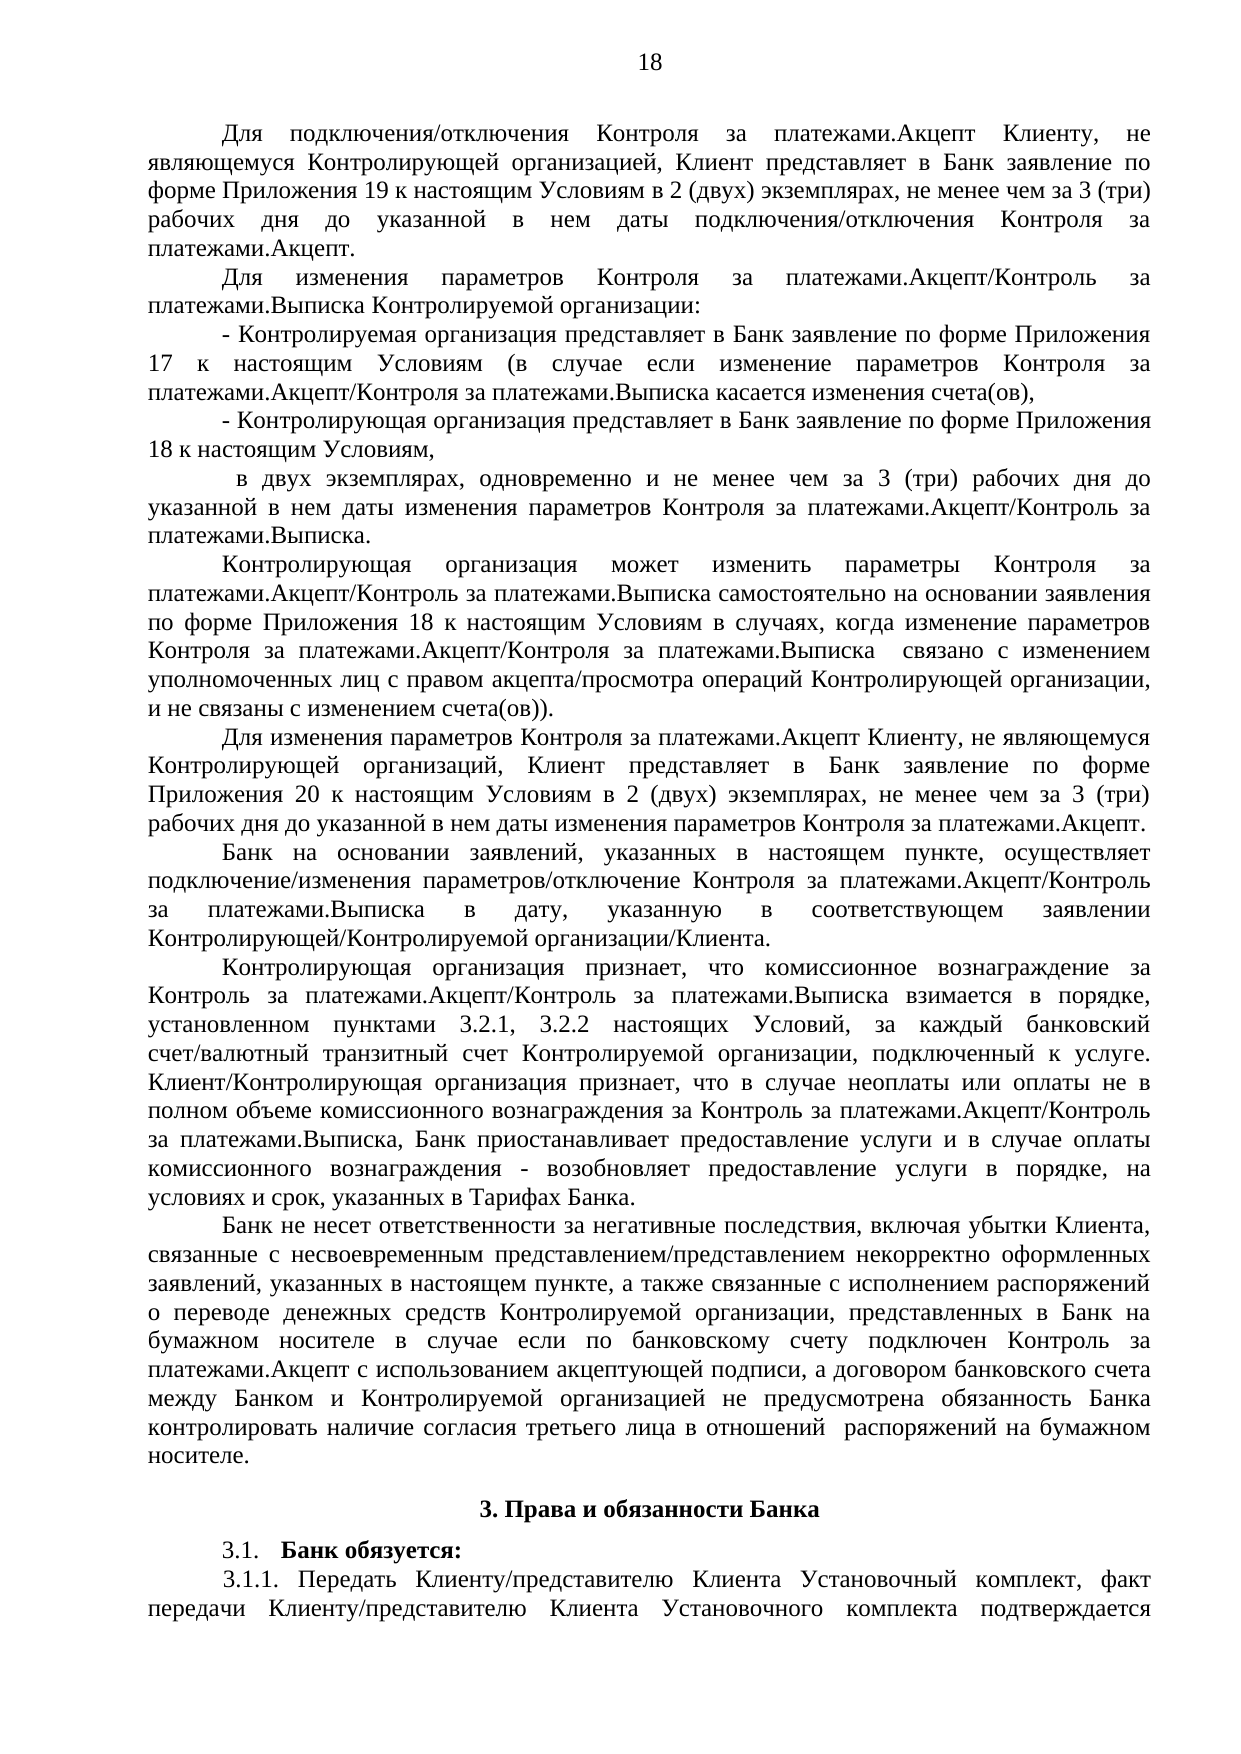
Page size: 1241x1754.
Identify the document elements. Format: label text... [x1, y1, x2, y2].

text Контролирующая организация признает, что комиссионное вознаграждение за Контроль за платежами.Акцепт/Контроль за платежами.Выписка взимается в порядке, установленном пунктами 3.2.1, 3.2.2 настоящих Условий, за каждый банковский счет/валютный транзитный счет Контролируемой организации, подключенный к услуге. Клиент/Контролирующая организация признает, что в случае неоплаты или оплаты не в полном объеме комиссионного вознаграждения за Контроль за платежами.Акцепт/Контроль за платежами.Выписка, Банк приостанавливает предоставление услуги и в случае оплаты комиссионного вознаграждения - возобновляет предоставление услуги в порядке, на условиях и срок, указанных в Тарифах Банка. [148, 952, 1152, 1211]
text Для подключения/отключения Контроля за платежами.Акцепт Клиенту, не являющемуся Контролирующей организацией, Клиент представляет в Банк заявление по форме Приложения 19 к настоящим Условиям в 2 (двух) экземплярах, не менее чем за 3 (три) рабочих дня до указанной в нем даты подключения/отключения Контроля за платежами.Акцепт. [148, 118, 1152, 262]
text Контролирующая организация может изменить параметры Контроля за платежами.Акцепт/Контроль за платежами.Выписка самостоятельно на основании заявления по форме Приложения 18 к настоящим Условиям в случаях, когда изменение параметров Контроля за платежами.Акцепт/Контроля за платежами.Выписка связано с изменением уполномоченных лиц с правом акцепта/просмотра операций Контролирующей организации, и не связаны с изменением счета(ов)). [148, 549, 1152, 722]
text Для изменения параметров Контроля за платежами.Акцепт/Контроль за платежами.Выписка Контролируемой организации: [148, 262, 1152, 319]
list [148, 1564, 1152, 1622]
text Банк на основании заявлений, указанных в настоящем пункте, осуществляет подключение/изменения параметров/отключение Контроля за платежами.Акцепт/Контроль за платежами.Выписка в дату, указанную в соответствующем заявлении Контролирующей/Контролируемой организации/Клиента. [148, 837, 1152, 952]
text Банк не несет ответственности за негативные последствия, включая убытки Клиента, связанные с несвоевременным представлением/представлением некорректно оформленных заявлений, указанных в настоящем пункте, а также связанные с исполнением распоряжений о переводе денежных средств Контролируемой организации, представленных в Банк на бумажном носителе в случае если по банковскому счету подключен Контроль за платежами.Акцепт с использованием акцептующей подписи, а договором банковского счета между Банком и Контролируемой организацией не предусмотрена обязанность Банка контролировать наличие согласия третьего лица в отношений распоряжений на бумажном носителе. [148, 1211, 1152, 1469]
list Банк обязуется: [148, 1536, 1152, 1564]
text Для изменения параметров Контроля за платежами.Акцепт Клиенту, не являющемуся Контролирующей организаций, Клиент представляет в Банк заявление по форме Приложения 20 к настоящим Условиям в 2 (двух) экземплярах, не менее чем за 3 (три) рабочих дня до указанной в нем даты изменения параметров Контроля за платежами.Акцепт. [148, 722, 1152, 837]
text 3. Права и обязанности Банка [148, 1494, 1152, 1523]
text в двух экземплярах, одновременно и не менее чем за 3 (три) рабочих дня до указанной в нем даты изменения параметров Контроля за платежами.Акцепт/Контроль за платежами.Выписка. [148, 463, 1152, 549]
text - Контролирующая организация представляет в Банк заявление по форме Приложения 18 к настоящим Условиям, [148, 406, 1152, 463]
text - Контролируемая организация представляет в Банк заявление по форме Приложения 17 к настоящим Условиям (в случае если изменение параметров Контроля за платежами.Акцепт/Контроля за платежами.Выписка касается изменения счета(ов), [148, 319, 1152, 406]
